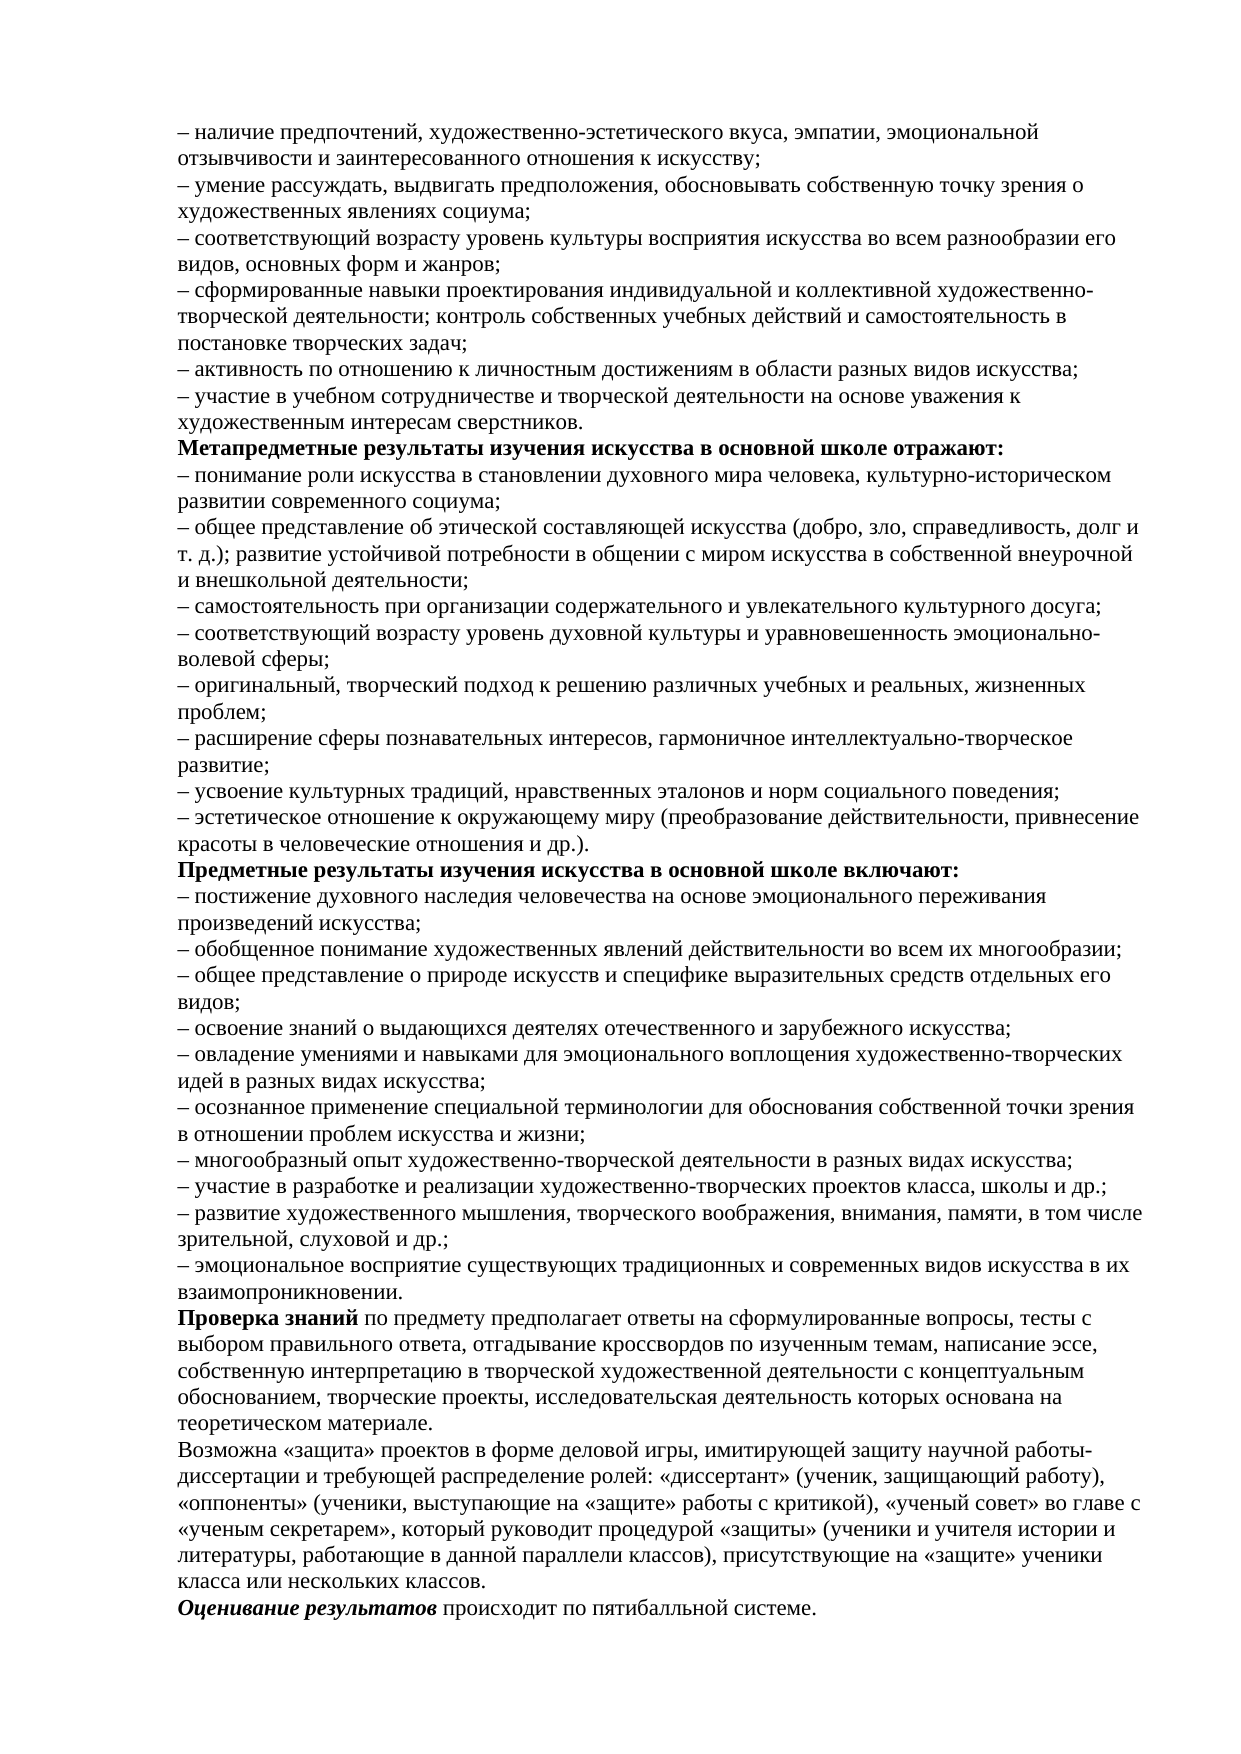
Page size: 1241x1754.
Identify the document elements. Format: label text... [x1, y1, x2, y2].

text – общее представление о природе искусств и специфике выразительных средств отдельных его видов; [177, 961, 1152, 1014]
text – общее представление об этической составляющей искусства (добро, зло, справедливость, долг и т. д.); развитие устойчивой потребности в общении с миром искусства в собственной внеурочной и внешкольной деятельности; [177, 513, 1152, 592]
text – расширение сферы познавательных интересов, гармоничное интеллектуально-творческое развитие; [177, 724, 1152, 777]
text – освоение знаний о выдающихся деятелях отечественного и зарубежного искусства; [177, 1014, 1152, 1041]
text Метапредметные результаты изучения искусства в основной школе отражают: [177, 434, 1152, 461]
text Проверка знаний по предмету предполагает ответы на сформулированные вопросы, тесты с выбором правильного ответа, отгадывание кроссвордов по изученным темам, написание эссе, собственную интерпретацию в творческой художественной деятельности с концептуальным обоснованием, творческие проекты, исследовательская деятельность которых основана на теоретическом материале. [177, 1304, 1152, 1436]
text – обобщенное понимание художественных явлений действительности во всем их многообразии; [177, 935, 1152, 961]
text Возможна «защита» проектов в форме деловой игры, имитирующей защиту научной работы-диссертации и требующей распределение ролей: «диссертант» (ученик, защищающий работу), «оппоненты» (ученики, выступающие на «защите» работы с критикой), «ученый совет» во главе с «ученым секретарем», который руководит процедурой «защиты» (ученики и учителя истории и литературы, работающие в данной параллели классов), присутствующие на «защите» ученики класса или нескольких классов. [177, 1436, 1152, 1594]
text – сформированные навыки проектирования индивидуальной и коллективной художественно-творческой деятельности; контроль собственных учебных действий и самостоятельность в постановке творческих задач; [177, 276, 1152, 355]
text – постижение духовного наследия человечества на основе эмоционального переживания произведений искусства; [177, 882, 1152, 935]
text – соответствующий возрасту уровень культуры восприятия искусства во всем разнообразии его видов, основных форм и жанров; [177, 223, 1152, 276]
text – овладение умениями и навыками для эмоционального воплощения художественно-творческих идей в разных видах искусства; [177, 1041, 1152, 1093]
text – наличие предпочтений, художественно-эстетического вкуса, эмпатии, эмоциональной отзывчивости и заинтересованного отношения к искусству; [177, 118, 1152, 171]
text – умение рассуждать, выдвигать предположения, обосновывать собственную точку зрения о художественных явлениях социума; [177, 171, 1152, 223]
text Оценивание результатов происходит по пятибалльной системе. [177, 1594, 1152, 1620]
text – участие в учебном сотрудничестве и творческой деятельности на основе уважения к художественным интересам сверстников. [177, 382, 1152, 434]
text – осознанное применение специальной терминологии для обоснования собственной точки зрения в отношении проблем искусства и жизни; [177, 1093, 1152, 1146]
text – оригинальный, творческий подход к решению различных учебных и реальных, жизненных проблем; [177, 672, 1152, 724]
text – усвоение культурных традиций, нравственных эталонов и норм социального поведения; [177, 777, 1152, 803]
text – понимание роли искусства в становлении духовного мира человека, культурно-историческом развитии современного социума; [177, 461, 1152, 513]
text – соответствующий возрасту уровень духовной культуры и уравновешенность эмоционально-волевой сферы; [177, 619, 1152, 672]
text – участие в разработке и реализации художественно-творческих проектов класса, школы и др.; [177, 1172, 1152, 1199]
text – эмоциональное восприятие существующих традиционных и современных видов искусства в их взаимопроникновении. [177, 1251, 1152, 1304]
text Предметные результаты изучения искусства в основной школе включают: [177, 856, 1152, 882]
text – развитие художественного мышления, творческого воображения, внимания, памяти, в том числе зрительной, слуховой и др.; [177, 1199, 1152, 1251]
text – активность по отношению к личностным достижениям в области разных видов искусства; [177, 355, 1152, 382]
text – многообразный опыт художественно-творческой деятельности в разных видах искусства; [177, 1146, 1152, 1172]
text – самостоятельность при организации содержательного и увлекательного культурного досуга; [177, 592, 1152, 619]
text – эстетическое отношение к окружающему миру (преобразование действительности, привнесение красоты в человеческие отношения и др.). [177, 803, 1152, 856]
